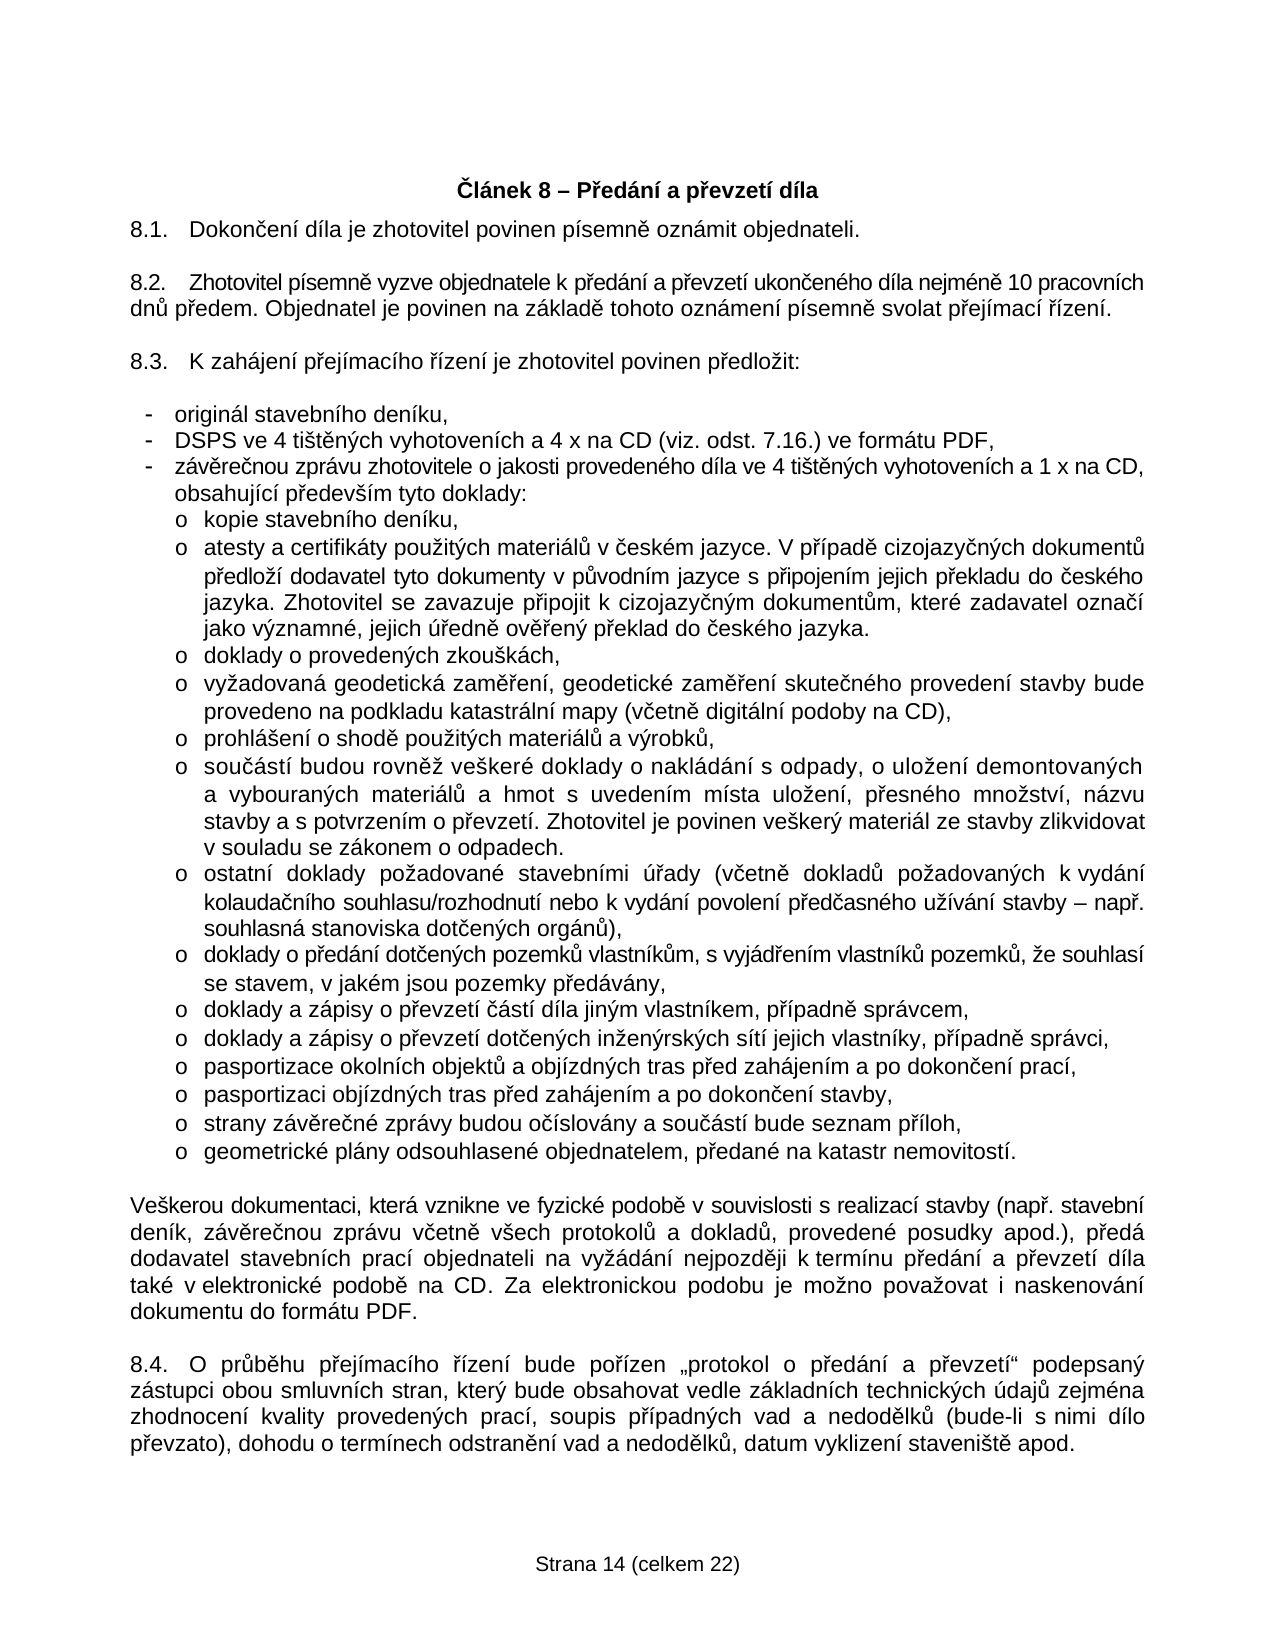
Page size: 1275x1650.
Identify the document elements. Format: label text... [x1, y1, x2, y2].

list kopie stavebního deníku, [174, 506, 1145, 534]
list atesty a certifikáty použitých materiálů v českém jazyce. V případě cizojazyčných dokumentů předloží dodavatel tyto dokumenty v původním jazyce s připojením jejich překladu do českého jazyka. Zhotovitel se zavazuje připojit k cizojazyčným dokumentům, které zadavatel označí jako významné, jejich úředně ověřený překlad do českého jazyka. [174, 534, 1145, 642]
list doklady a zápisy o převzetí částí díla jiným vlastníkem, případně správcem, [174, 996, 1145, 1024]
list doklady o předání dotčených pozemků vlastníkům, s vyjádřením vlastníků pozemků, že souhlasí se stavem, v jakém jsou pozemky předávány, [174, 941, 1145, 996]
text Článek 8 – Předání a převzetí díla [130, 177, 1145, 203]
list originál stavebního deníku, [145, 401, 1145, 427]
list doklady o provedených zkouškách, [174, 642, 1145, 670]
list doklady a zápisy o převzetí dotčených inženýrských sítí jejich vlastníky, případně správci, [174, 1024, 1145, 1053]
list pasportizace okolních objektů a objízdných tras před zahájením a po dokončení prací, [174, 1053, 1145, 1081]
list ostatní doklady požadované stavebními úřady (včetně dokladů požadovaných k vydání kolaudačního souhlasu/rozhodnutí nebo k vydání povolení předčasného užívání stavby – např. souhlasná stanoviska dotčených orgánů), [174, 860, 1145, 941]
text Veškerou dokumentaci, která vznikne ve fyzické podobě v souvislosti s realizací stavby (např. stavební deník, závěrečnou zprávu včetně všech protokolů a dokladů, provedené posudky apod.), předá dodavatel stavebních prací objednateli na vyžádání nejpozději k termínu předání a převzetí díla také v elektronické podobě na CD. Za elektronickou podobu je možno považovat i naskenování dokumentu do formátu PDF. [130, 1192, 1145, 1324]
list součástí budou rovněž veškeré doklady o nakládání s odpady, o uložení demontovaných a vybouraných materiálů a hmot s uvedením místa uložení, přesného množství, názvu stavby a s potvrzením o převzetí. Zhotovitel je povinen veškerý materiál ze stavby zlikvidovat v souladu se zákonem o odpadech. [174, 753, 1145, 860]
list závěrečnou zprávu zhotovitele o jakosti provedeného díla ve 4 tištěných vyhotoveních a 1 x na CD, obsahující především tyto doklady: [145, 453, 1145, 506]
list O průběhu přejímacího řízení bude pořízen „protokol o předání a převzetí“ podepsaný zástupci obou smluvních stran, který bude obsahovat vedle základních technických údajů zejména zhodnocení kvality provedených prací, soupis případných vad a nedodělků (bude-li s nimi dílo převzato), dohodu o termínech odstranění vad a nedodělků, datum vyklizení staveniště apod. [130, 1351, 1145, 1456]
list strany závěrečné zprávy budou očíslovány a součástí bude seznam příloh, [174, 1109, 1145, 1138]
list pasportizaci objízdných tras před zahájením a po dokončení stavby, [174, 1081, 1145, 1109]
list Zhotovitel písemně vyzve objednatele k předání a převzetí ukončeného díla nejméně 10 pracovních dnů předem. Objednatel je povinen na základě tohoto oznámení písemně svolat přejímací řízení. [130, 269, 1145, 321]
list K zahájení přejímacího řízení je zhotovitel povinen předložit: [130, 348, 1145, 374]
list vyžadovaná geodetická zaměření, geodetické zaměření skutečného provedení stavby bude provedeno na podkladu katastrální mapy (včetně digitální podoby na CD), [174, 670, 1145, 725]
list prohlášení o shodě použitých materiálů a výrobků, [174, 725, 1145, 753]
list geometrické plány odsouhlasené objednatelem, předané na katastr nemovitostí. [174, 1138, 1145, 1166]
list Dokončení díla je zhotovitel povinen písemně oznámit objednateli. [130, 216, 1145, 242]
list DSPS ve 4 tištěných vyhotoveních a 4 x na CD (viz. odst. 7.16.) ve formátu PDF, [145, 427, 1145, 453]
